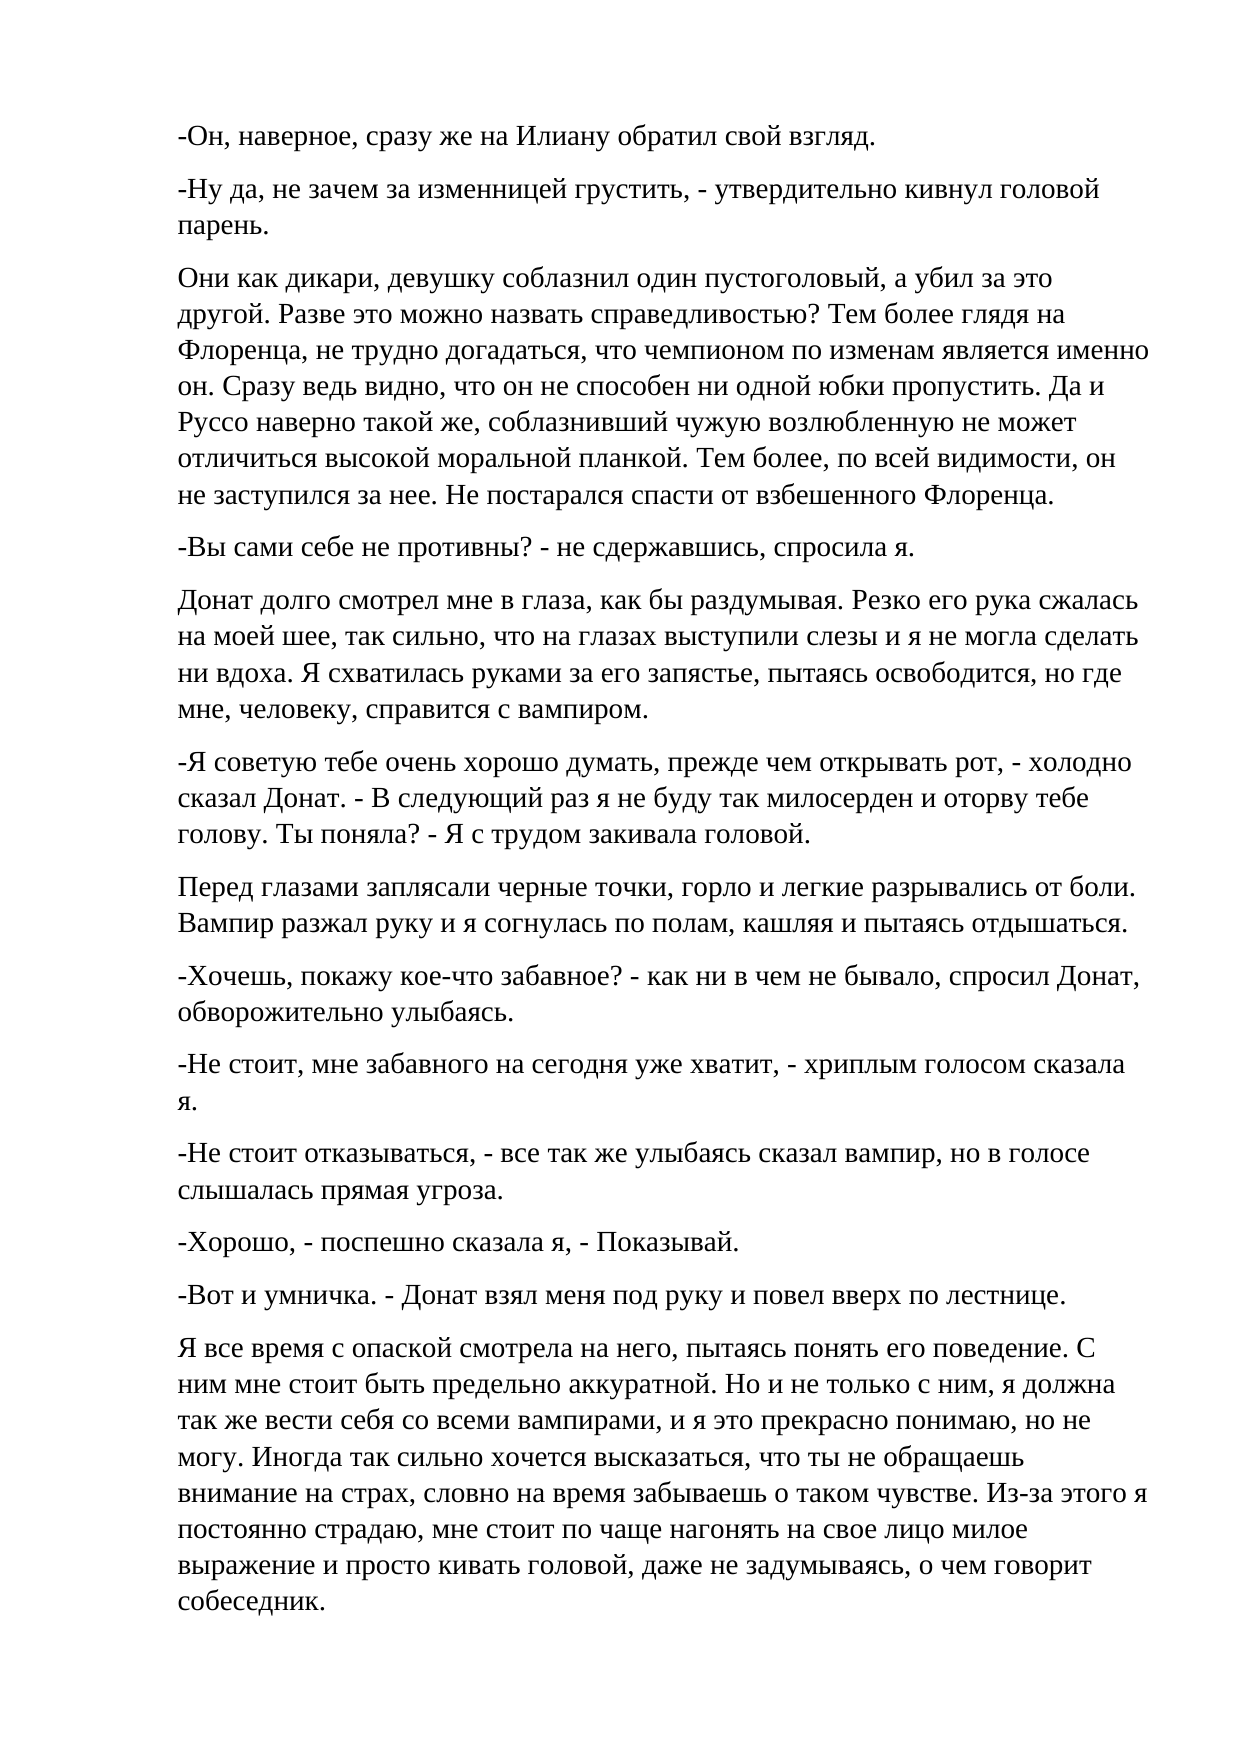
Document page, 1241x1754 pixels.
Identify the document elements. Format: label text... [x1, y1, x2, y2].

text -Хочешь, покажу кое-что забавное? - как ни в чем не бывало, спросил Донат, обворожительно улыбаясь. [177, 958, 1152, 1027]
text Я все время с опаской смотрела на него, пытаясь понять его поведение. С ним мне стоит быть предельно аккуратной. Но и не только с ним, я должна так же вести себя со всеми вампирами, и я это прекрасно понимаю, но не могу. Иногда так сильно хочется высказаться, что ты не обращаешь внимание на страх, словно на время забываешь о таком чувстве. Из-за этого я постоянно страдаю, мне стоит по чаще нагонять на свое лицо милое выражение и просто кивать головой, даже не задумываясь, о чем говорит собеседник. [177, 1330, 1152, 1617]
text -Я советую тебе очень хорошо думать, прежде чем открывать рот, - холодно сказал Донат. - В следующий раз я не буду так милосерден и оторву тебе голову. Ты поняла? - Я с трудом закивала головой. [177, 744, 1152, 849]
text -Не стоит отказываться, - все так же улыбаясь сказал вампир, но в голосе слышалась прямая угроза. [177, 1136, 1152, 1205]
text -Он, наверное, сразу же на Илиану обратил свой взгляд. [177, 118, 1152, 152]
text Они как дикари, девушку соблазнил один пустоголовый, а убил за это другой. Разве это можно назвать справедливостью? Тем более глядя на Флоренца, не трудно догадаться, что чемпионом по изменам является именно он. Сразу ведь видно, что он не способен ни одной юбки пропустить. Да и Руссо наверно такой же, соблазнивший чужую возлюбленную не может отличиться высокой моральной планкой. Тем более, по всей видимости, он не заступился за нее. Не постарался спасти от взбешенного Флоренца. [177, 260, 1152, 510]
text -Вот и умничка. - Донат взял меня под руку и повел вверх по лестнице. [177, 1277, 1152, 1311]
text -Хорошо, - поспешно сказала я, - Показывай. [177, 1224, 1152, 1258]
text Перед глазами заплясали черные точки, горло и легкие разрывались от боли. Вампир разжал руку и я согнулась по полам, кашляя и пытаясь отдышаться. [177, 869, 1152, 938]
text -Вы сами себе не противны? - не сдержавшись, спросила я. [177, 529, 1152, 563]
text Донат долго смотрел мне в глаза, как бы раздумывая. Резко его рука сжалась на моей шее, так сильно, что на глазах выступили слезы и я не могла сделать ни вдоха. Я схватилась руками за его запястье, пытаясь освободится, но где мне, человеку, справится с вампиром. [177, 582, 1152, 724]
text -Не стоит, мне забавного на сегодня уже хватит, - хриплым голосом сказала я. [177, 1047, 1152, 1116]
text -Ну да, не зачем за изменницей грустить, - утвердительно кивнул головой парень. [177, 171, 1152, 241]
